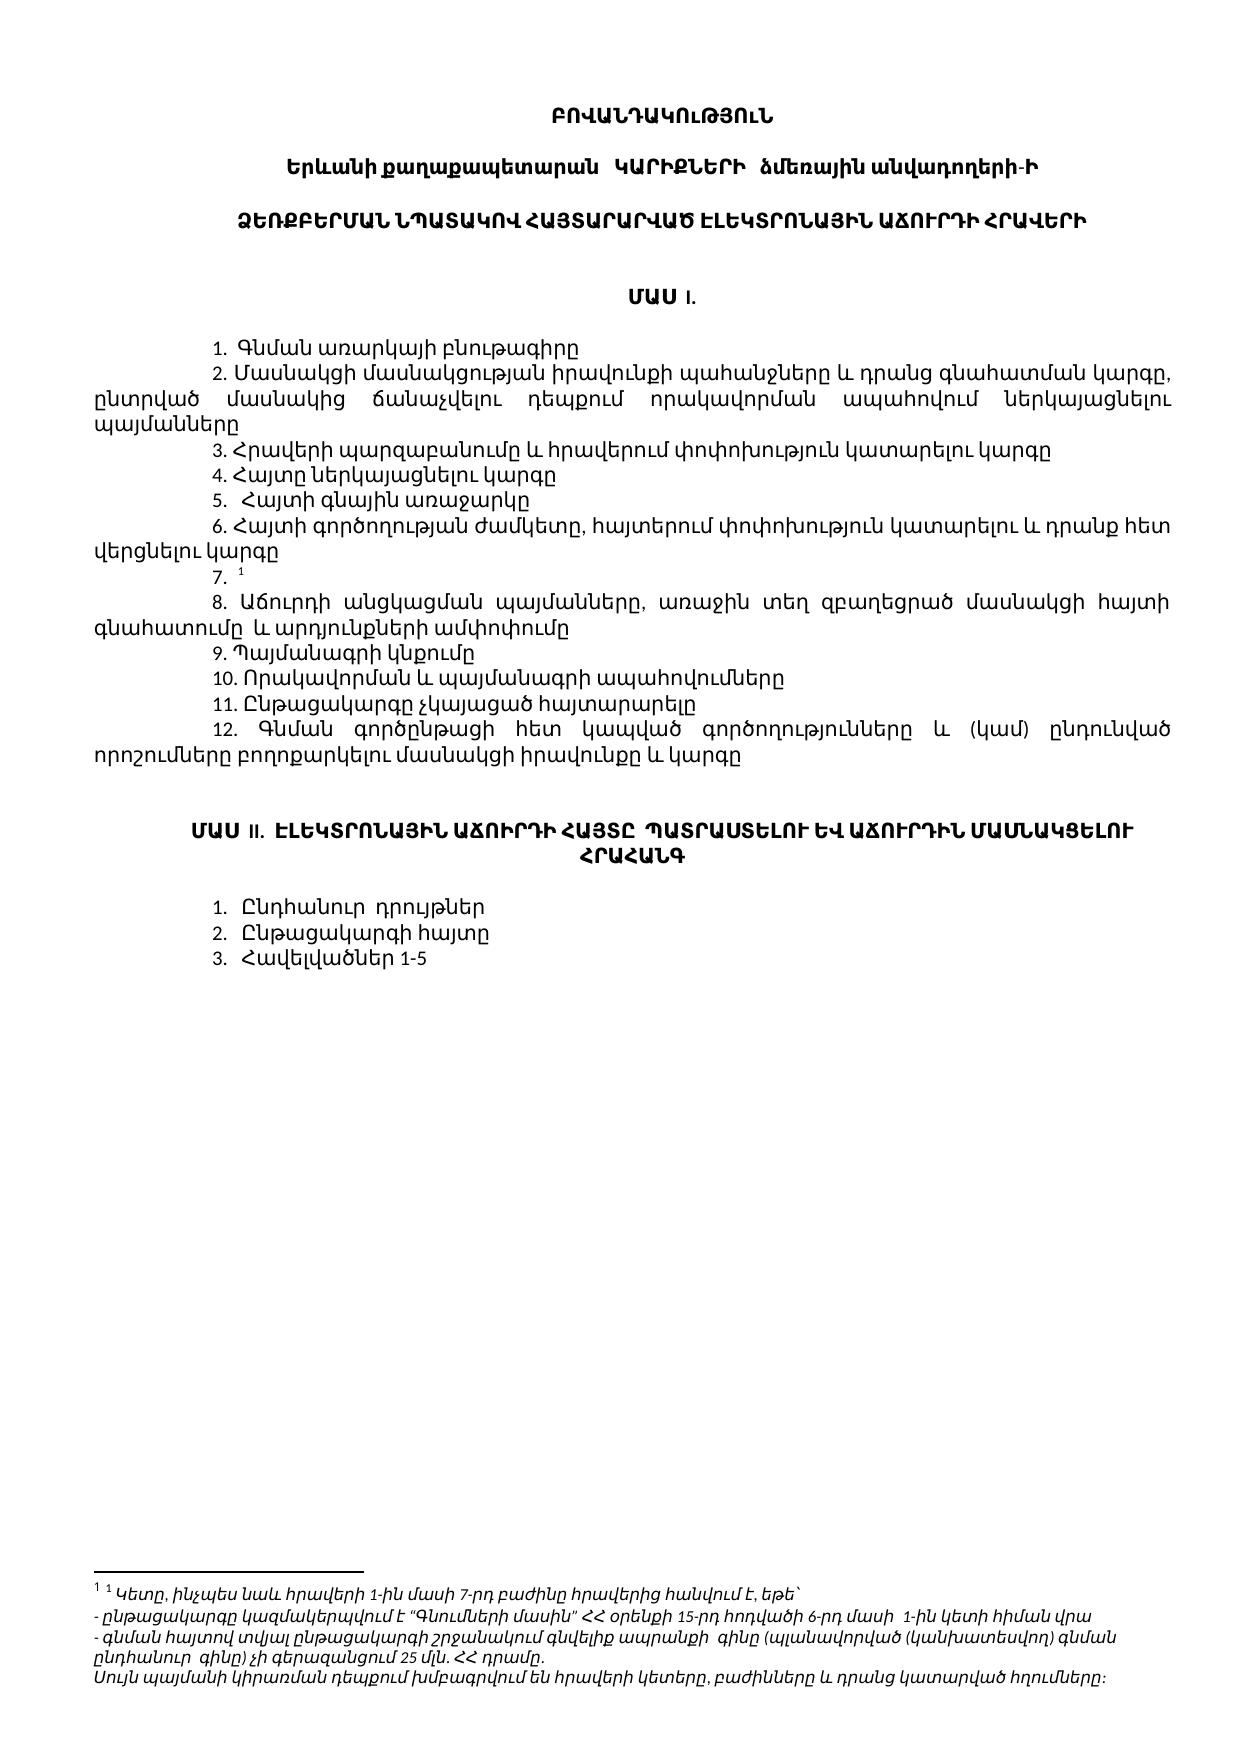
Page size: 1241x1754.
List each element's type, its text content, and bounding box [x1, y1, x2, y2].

text 12. Գնման գործընթացի հետ կապված գործողությունները և (կամ) ընդունված որոշումները բողոքարկելու մասնակցի իրավունքը և կարգը [94, 716, 1171, 767]
text 3. Հավելվածներ 1-5 [94, 945, 1171, 971]
text ԲՈՎԱՆԴԱԿՈւԹՅՈւՆ [94, 103, 1171, 128]
text ՄԱՍ II. ԷԼԵԿՏՐՈՆԱՅԻՆ ԱՃՈԻՐԴԻ ՀԱՅՏԸ ՊԱՏՐԱՍՏԵԼՈՒ ԵՎ ԱՃՈՒՐԴԻՆ ՄԱՍՆԱԿՑԵԼՈՒ ՀՐԱՀԱՆԳ [94, 818, 1171, 869]
text 1. Ընդհանուր դրույթներ [94, 894, 1171, 920]
text 2. Մասնակցի մասնակցության իրավունքի պահանջները և դրանց գնահատման կարգը, ընտրված մասնակից ճանաչվելու դեպքում որակավորման ապահովում ներկայացնելու պայմանները [94, 361, 1171, 437]
text 5. Հայտի գնային առաջարկը [94, 488, 1171, 513]
text 7. 1 [94, 564, 1171, 589]
text ՁԵՌՔԲԵՐՄԱՆ ՆՊԱՏԱԿՈՎ ՀԱՅՏԱՐԱՐՎԱԾ ԷԼԵԿՏՐՈՆԱՅԻՆ ԱՃՈՒՐԴԻ ՀՐԱՎԵՐԻ [94, 208, 1171, 233]
text 11. Ընթացակարգը չկայացած հայտարարելը [94, 691, 1171, 716]
text 6. Հայտի գործողության ժամկետը, հայտերում փոփոխություն կատարելու և դրանք հետ վերցնելու կարգը [94, 513, 1171, 564]
text 2. Ընթացակարգի հայտը [94, 920, 1171, 945]
text ՄԱՍ I. [94, 284, 1171, 310]
text 4. Հայտը ներկայացնելու կարգը [94, 462, 1171, 488]
text 10. Որակավորման և պայմանագրի ապահովումները [94, 666, 1171, 691]
text 8. Աճուրդի անցկացման պայմանները, առաջին տեղ զբաղեցրած մասնակցի հայտի գնահատումը և արդյունքների ամփոփումը [94, 589, 1171, 640]
text 9. Պայմանագրի կնքումը [94, 640, 1171, 666]
text 1. Գնման առարկայի բնութագիրը [94, 335, 1171, 361]
text 3. Հրավերի պարզաբանումը և հրավերում փոփոխություն կատարելու կարգը [94, 437, 1171, 462]
text Երևանի քաղաքապետարան ԿԱՐԻՔՆԵՐԻ ձմեռային անվադողերի-Ի [94, 154, 1171, 179]
